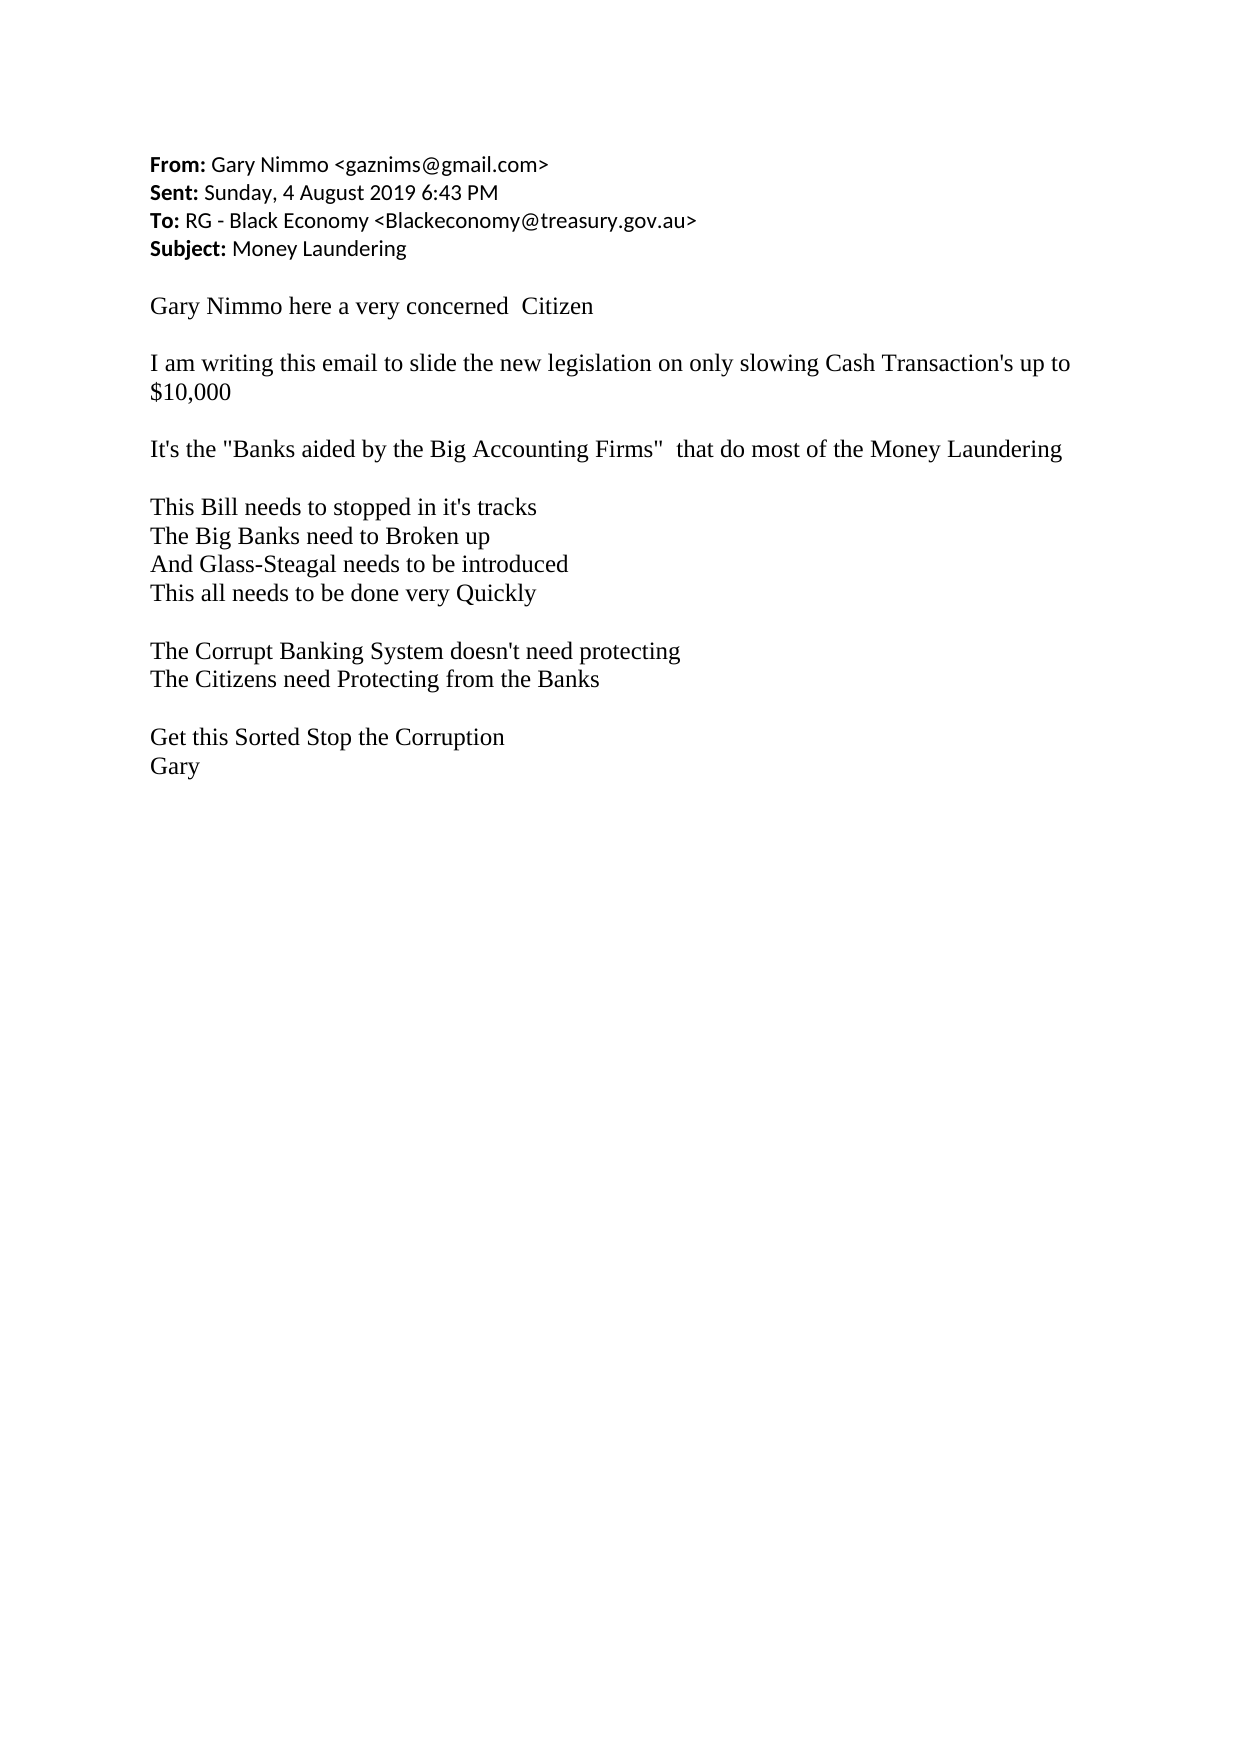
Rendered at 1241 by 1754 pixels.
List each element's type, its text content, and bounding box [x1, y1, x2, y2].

text And Glass-Steagal needs to be introduced [150, 549, 1090, 578]
text The Corrupt Banking System doesn't need protecting [150, 636, 1090, 664]
text Gary Nimmo here a very concerned Citizen [150, 291, 1090, 319]
text This all needs to be done very Quickly [150, 578, 1090, 607]
text The Citizens need Protecting from the Banks [150, 664, 1090, 693]
text I am writing this email to slide the new legislation on only slowing Cash Transaction's up to $10,000 [150, 348, 1090, 406]
text Gary [150, 751, 1090, 779]
text From: Gary Nimmo <gaznims@gmail.com> Sent: Sunday, 4 August 2019 6:43 PM To: RG - Black Economy <Blackeconomy@treasury.gov.au> Subject: Money Laundering [150, 150, 1090, 262]
text The Big Banks need to Broken up [150, 521, 1090, 549]
text Get this Sorted Stop the Corruption [150, 722, 1090, 751]
text It's the "Banks aided by the Big Accounting Firms" that do most of the Money Laundering [150, 434, 1090, 463]
text This Bill needs to stopped in it's tracks [150, 492, 1090, 521]
